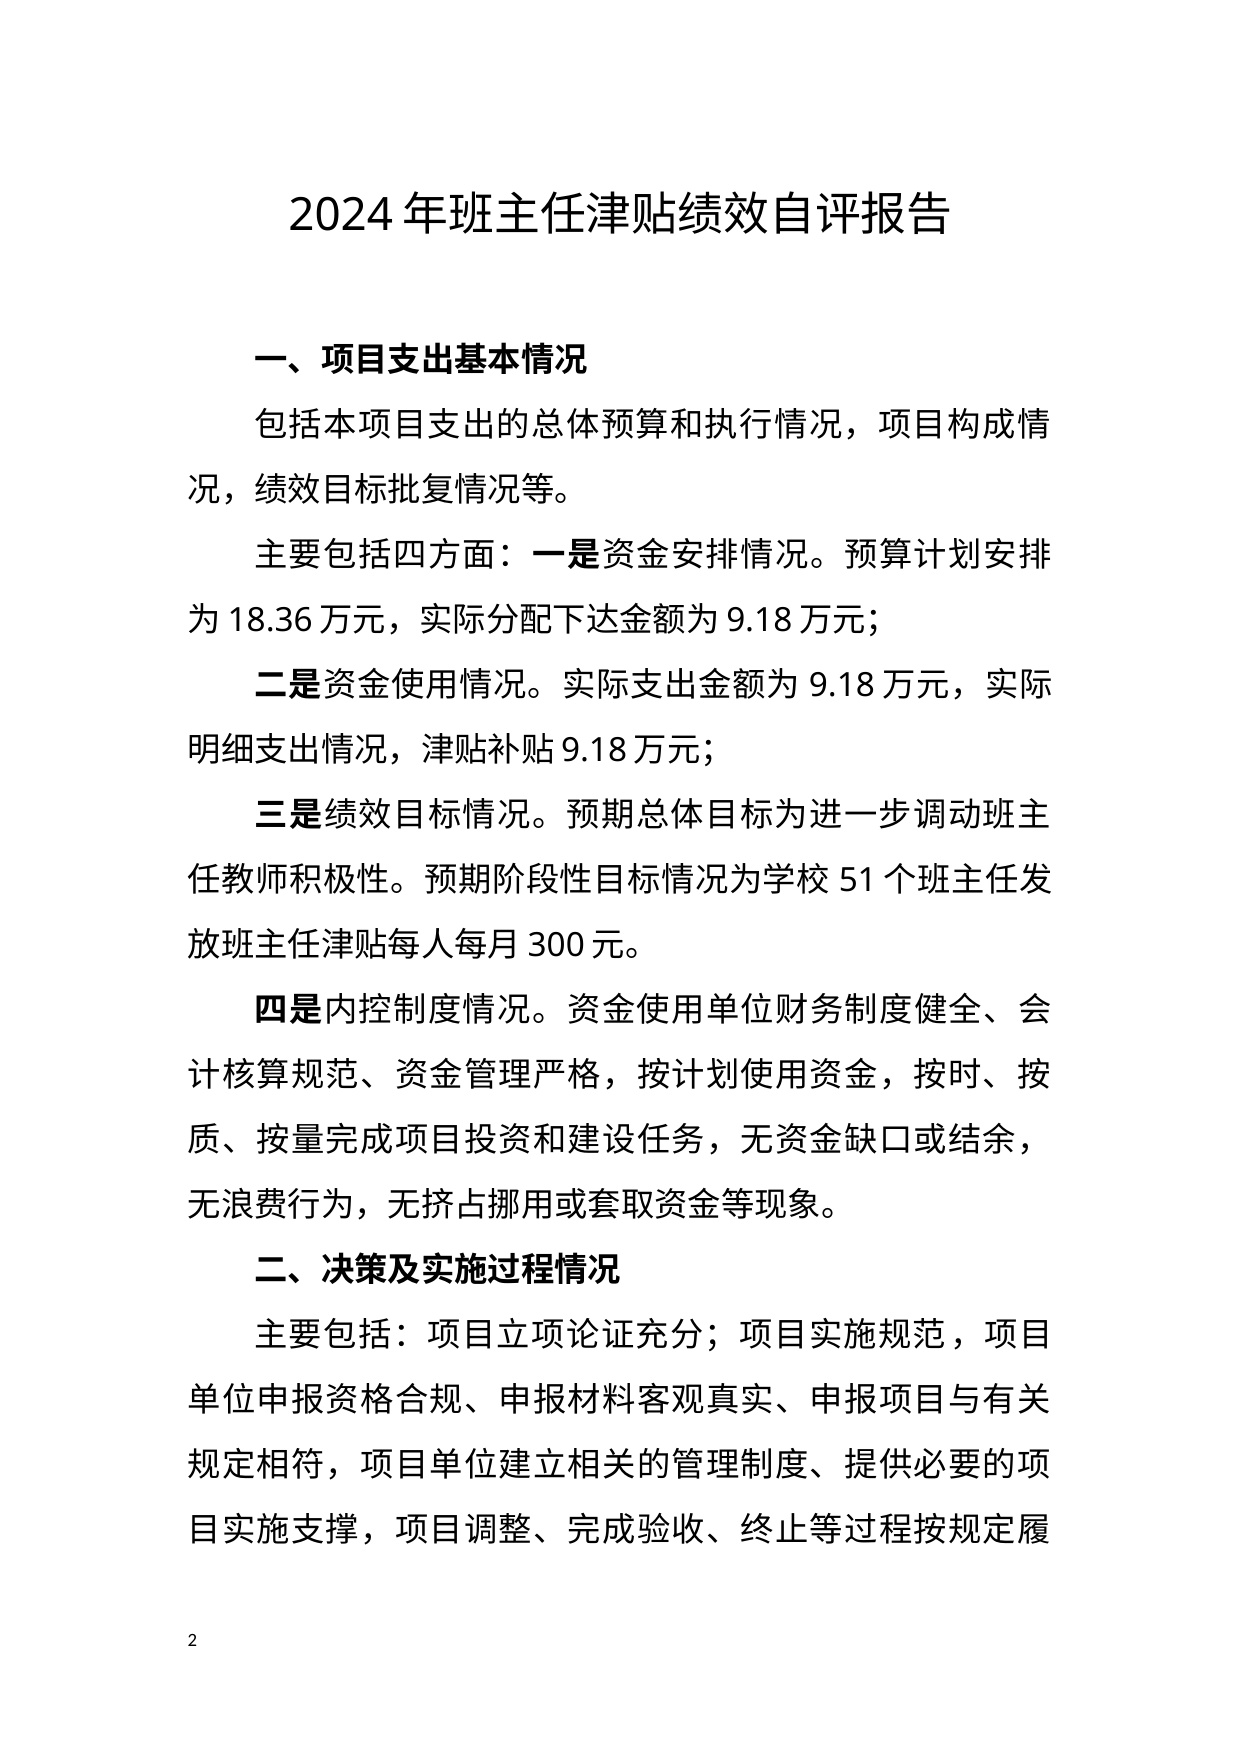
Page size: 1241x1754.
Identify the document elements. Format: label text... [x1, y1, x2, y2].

text 2024年班主任津贴绩效自评报告 [187, 162, 1053, 259]
text 一、项目支出基本情况 [187, 324, 1053, 389]
text 主要包括四方面：一是资金安排情况。预算计划安排为18.36万元，实际分配下达金额为9.18万元； [187, 519, 1053, 649]
text 二、决策及实施过程情况 [187, 1234, 1053, 1299]
text 三是绩效目标情况。预期总体目标为进一步调动班主任教师积极性。预期阶段性目标情况为学校51个班主任发放班主任津贴每人每月300元。 [187, 779, 1053, 974]
text 包括本项目支出的总体预算和执行情况，项目构成情况，绩效目标批复情况等。 [187, 389, 1053, 519]
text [187, 1299, 1053, 1559]
text 二是资金使用情况。实际支出金额为9.18万元，实际明细支出情况，津贴补贴9.18万元； [187, 649, 1053, 779]
text 四是内控制度情况。资金使用单位财务制度健全、会计核算规范、资金管理严格，按计划使用资金，按时、按质、按量完成项目投资和建设任务，无资金缺口或结余，无浪费行为，无挤占挪用或套取资金等现象。 [187, 974, 1053, 1234]
